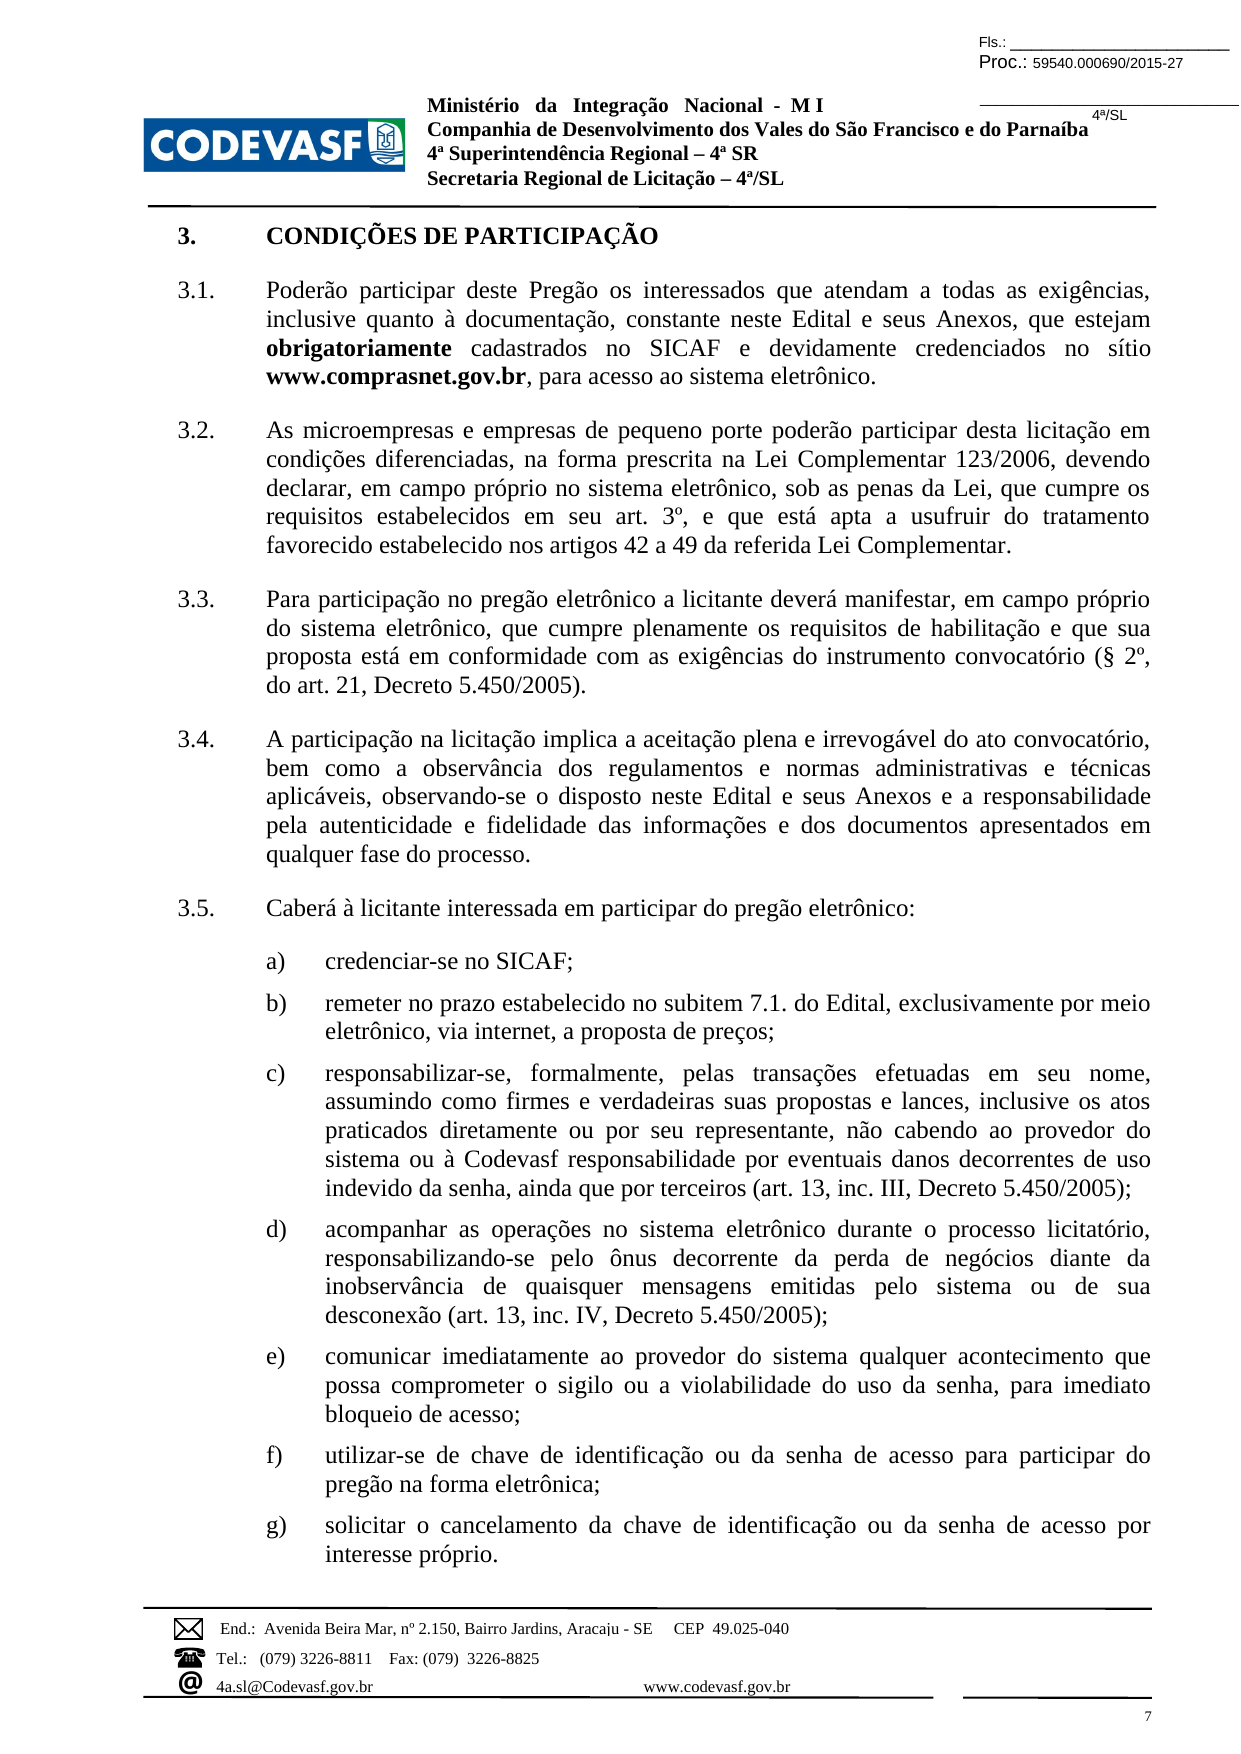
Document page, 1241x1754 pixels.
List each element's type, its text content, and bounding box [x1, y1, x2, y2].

text 3. CONDIÇÕES DE PARTICIPAÇÃO [177, 221, 1181, 250]
text g) solicitar o cancelamento da chave de identificação ou da senha de acesso por interesse próprio. [266, 1510, 1152, 1568]
text 3.5. Caberá à licitante interessada em participar do pregão eletrônico: [177, 893, 1152, 921]
text a) credenciar-se no SICAF; [266, 946, 1152, 975]
text d) acompanhar as operações no sistema eletrônico durante o processo licitatório, responsabilizando-se pelo ônus decorrente da perda de negócios diante da inobservância de quaisquer mensagens emitidas pelo sistema ou de sua desconexão (art. 13, inc. IV, Decreto 5.450/2005); [266, 1214, 1152, 1329]
text f) utilizar-se de chave de identificação ou da senha de acesso para participar do pregão na forma eletrônica; [266, 1440, 1152, 1498]
text 3.2. As microempresas e empresas de pequeno porte poderão participar desta licitação em condições diferenciadas, na forma prescrita na Lei Complementar 123/2006, devendo declarar, em campo próprio no sistema eletrônico, sob as penas da Lei, que cumpre os requisitos estabelecidos em seu art. 3º, e que está apta a usufruir do tratamento favorecido estabelecido nos artigos 42 a 49 da referida Lei Complementar. [177, 415, 1152, 559]
text b) remeter no prazo estabelecido no subitem 7.1. do Edital, exclusivamente por meio eletrônico, via internet, a proposta de preços; [266, 988, 1152, 1045]
text 3.3. Para participação no pregão eletrônico a licitante deverá manifestar, em campo próprio do sistema eletrônico, que cumpre plenamente os requisitos de habilitação e que sua proposta está em conformidade com as exigências do instrumento convocatório (§ 2º, do art. 21, Decreto 5.450/2005). [177, 584, 1152, 699]
picture [143, 118, 406, 172]
text 3.1. Poderão participar deste Pregão os interessados que atendam a todas as exigências, inclusive quanto à documentação, constante neste Edital e seus Anexos, que estejam obrigatoriamente cadastrados no SICAF e devidamente credenciados no sítio www.comprasnet.gov.br, para acesso ao sistema eletrônico. [177, 275, 1152, 390]
text c) responsabilizar-se, formalmente, pelas transações efetuadas em seu nome, assumindo como firmes e verdadeiras suas propostas e lances, inclusive os atos praticados diretamente ou por seu representante, não cabendo ao provedor do sistema ou à Codevasf responsabilidade por eventuais danos decorrentes de uso indevido da senha, ainda que por terceiros (art. 13, inc. III, Decreto 5.450/2005); [266, 1058, 1152, 1201]
text 3.4. A participação na licitação implica a aceitação plena e irrevogável do ato convocatório, bem como a observância dos regulamentos e normas administrativas e técnicas aplicáveis, observando-se o disposto neste Edital e seus Anexos e a responsabilidade pela autenticidade e fidelidade das informações e dos documentos apresentados em qualquer fase do processo. [177, 724, 1152, 868]
text e) comunicar imediatamente ao provedor do sistema qualquer acontecimento que possa comprometer o sigilo ou a violabilidade do uso da senha, para imediato bloqueio de acesso; [266, 1341, 1152, 1428]
